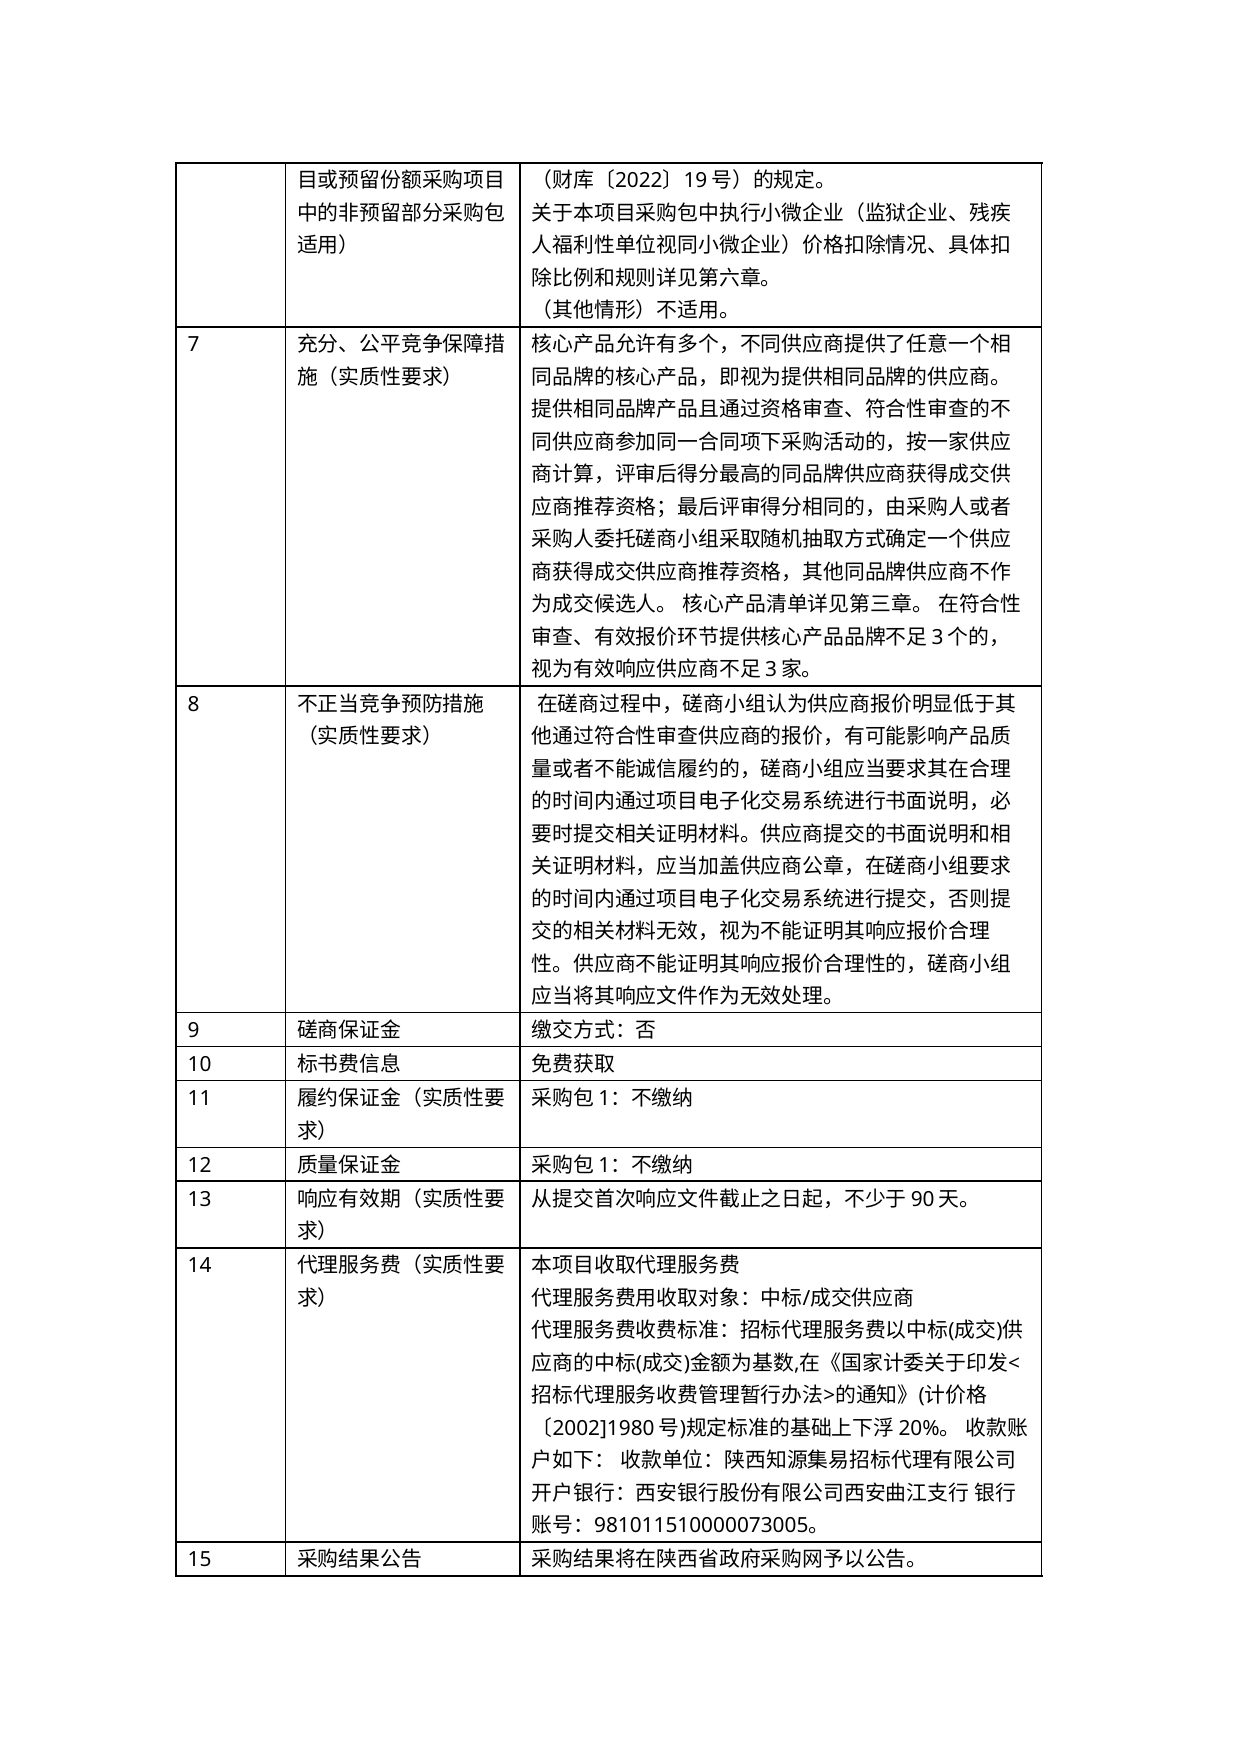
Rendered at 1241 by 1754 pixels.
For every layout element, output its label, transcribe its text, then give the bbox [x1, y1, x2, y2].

table_cell 11 [177, 1081, 285, 1146]
table_cell 响应有效期（实质性要求） [286, 1182, 519, 1247]
table_cell 8 [177, 687, 285, 1012]
table_cell 12 [177, 1148, 285, 1180]
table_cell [521, 164, 1041, 326]
table_cell 6 [177, 164, 285, 326]
table_cell 从提交首次响应文件截止之日起，不少于90天。 [521, 1182, 1041, 1247]
table_cell 履约保证金（实质性要求） [286, 1081, 519, 1146]
table_cell 核心产品允许有多个，不同供应商提供了任意一个相同品牌的核心产品，即视为提供相同品牌的供应商。 提供相同品牌产品且通过资格审查、符合性审查的不同供应商参加同一合同项下采购活动的，按一家供应商计算，评审后得分最高的同品牌供应商获得成交供应商推荐资格；最后评审得分相同的，由采购人或者采购人委托磋商小组采取随机抽取方式确定一个供应商获得成交供应商推荐资格，其他同品牌供应商不作为成交候选人。 核心产品清单详见第三章。 在符合性审查、有效报价环节提供核心产品品牌不足3个的，视为有效响应供应商不足3家。 [521, 328, 1041, 685]
table_cell 本项目收取代理服务费 代理服务费用收取对象：中标/成交供应商 代理服务费收费标准：招标代理服务费以中标(成交)供应商的中标(成交)金额为基数,在《国家计委关于印发<招标代理服务收费管理暂行办法>的通知》(计价格〔2002]1980号)规定标准的基础上下浮20%。 收款账户如下： 收款单位：陕西知源集易招标代理有限公司 开户银行：西安银行股份有限公司西安曲江支行 银行账号：981011510000073005。 [521, 1249, 1041, 1541]
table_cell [286, 164, 519, 326]
table_cell 充分、公平竞争保障措施（实质性要求） [286, 328, 519, 685]
table_cell 采购结果公告 [286, 1543, 519, 1575]
table_cell 采购结果将在陕西省政府采购网予以公告。 [521, 1543, 1041, 1575]
table_cell 缴交方式：否 [521, 1013, 1041, 1046]
table_cell 不正当竞争预防措施 （实质性要求） [286, 687, 519, 1012]
table_cell 7 [177, 328, 285, 685]
table_cell 13 [177, 1182, 285, 1247]
table_cell 在磋商过程中，磋商小组认为供应商报价明显低于其他通过符合性审查供应商的报价，有可能影响产品质量或者不能诚信履约的，磋商小组应当要求其在合理的时间内通过项目电子化交易系统进行书面说明，必要时提交相关证明材料。供应商提交的书面说明和相关证明材料，应当加盖供应商公章，在磋商小组要求的时间内通过项目电子化交易系统进行提交，否则提交的相关材料无效，视为不能证明其响应报价合理性。供应商不能证明其响应报价合理性的，磋商小组应当将其响应文件作为无效处理。 [521, 687, 1041, 1012]
table_cell 质量保证金 [286, 1148, 519, 1180]
table_cell 9 [177, 1013, 285, 1046]
table_cell 标书费信息 [286, 1047, 519, 1080]
table_cell 免费获取 [521, 1047, 1041, 1080]
table_cell 采购包1：不缴纳 [521, 1148, 1041, 1180]
table_cell 磋商保证金 [286, 1013, 519, 1046]
table_cell 14 [177, 1249, 285, 1541]
table_cell 10 [177, 1047, 285, 1080]
table_cell 代理服务费（实质性要求） [286, 1249, 519, 1541]
table_cell 采购包1：不缴纳 [521, 1081, 1041, 1146]
table_cell 15 [177, 1543, 285, 1575]
